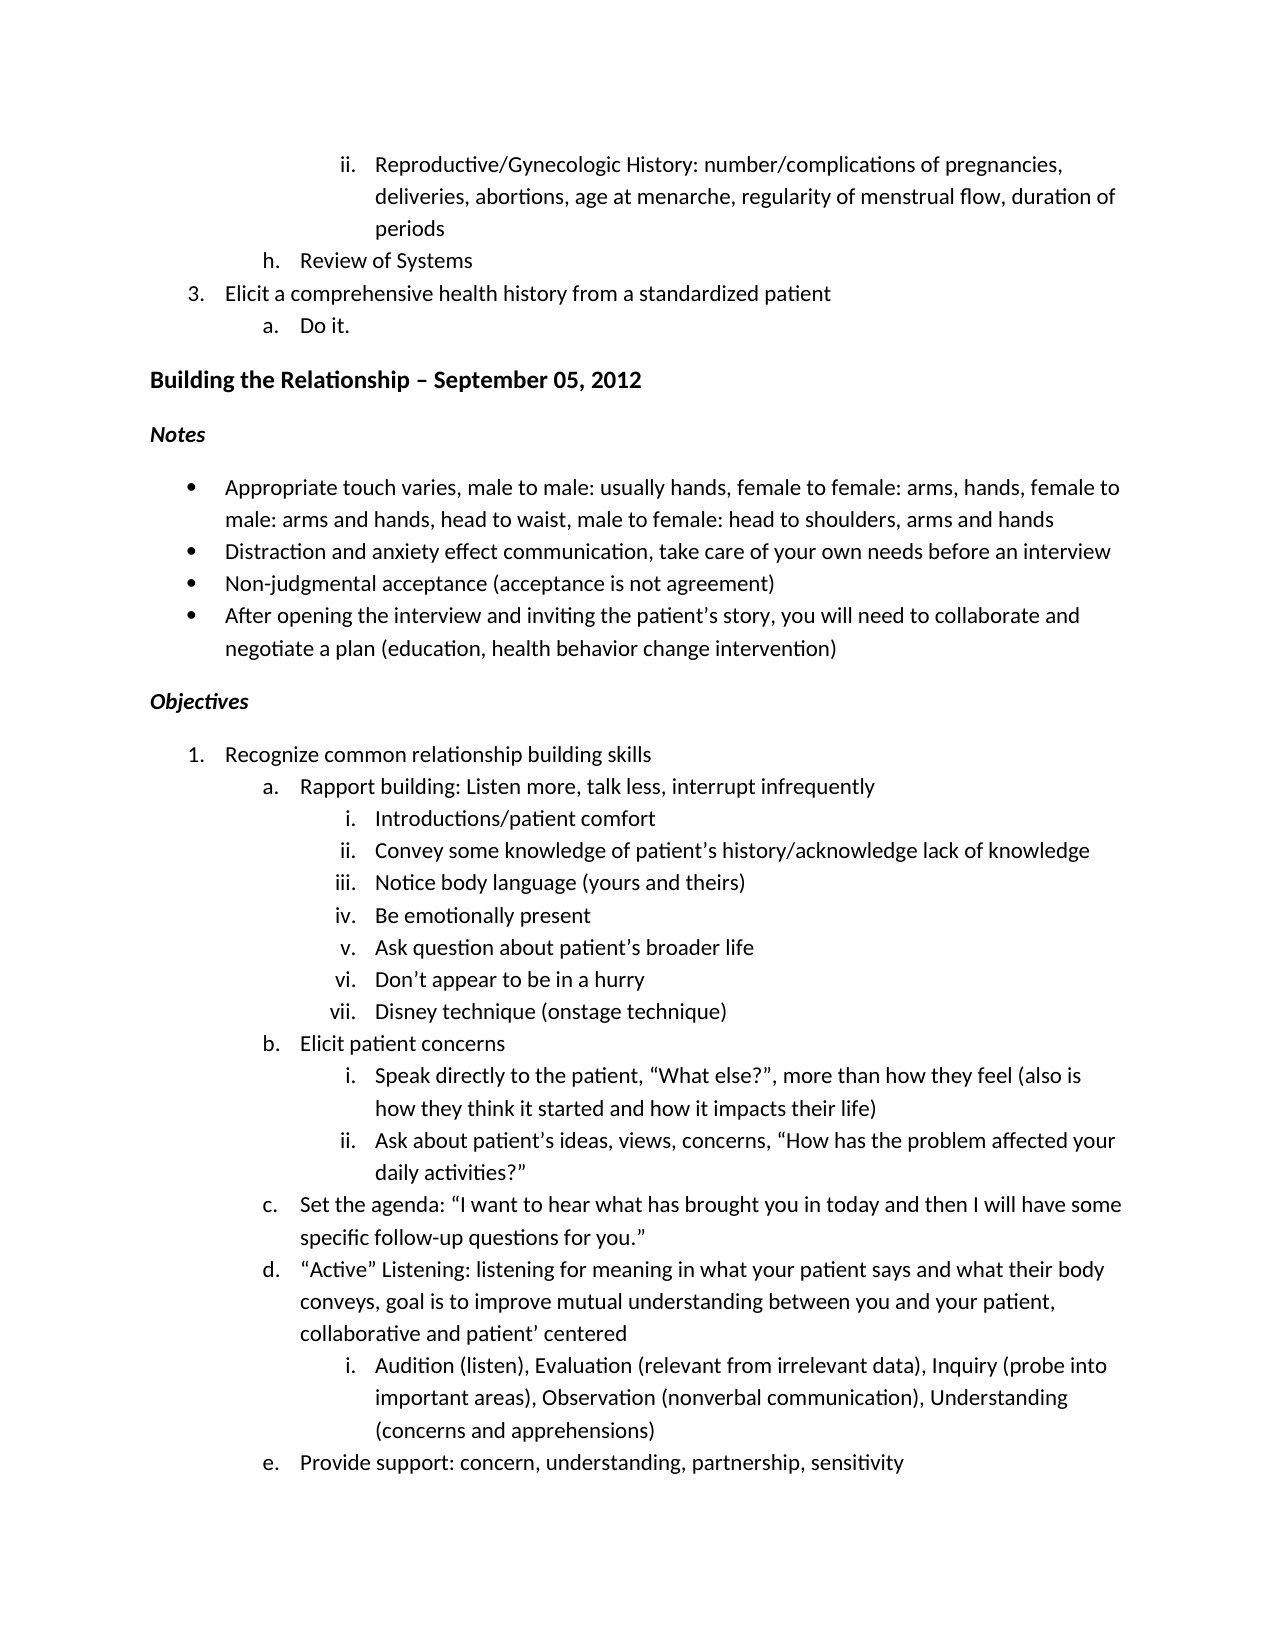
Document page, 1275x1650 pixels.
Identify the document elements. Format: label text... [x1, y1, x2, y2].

list Non-judgmental acceptance (acceptance is not agreement) [187, 569, 1125, 597]
list Disney technique (onstage technique) [356, 997, 1125, 1025]
list Rapport building: Listen more, talk less, interrupt infrequently [262, 772, 1125, 800]
text Notes [150, 420, 1125, 448]
list Reproductive/Gynecologic History: number/complications of pregnancies, deliveries, abortions, age at menarche, regularity of menstrual flow, duration of periods [356, 150, 1125, 242]
list “Active” Listening: listening for meaning in what your patient says and what their body conveys, goal is to improve mutual understanding between you and your patient, collaborative and patient’ centered [262, 1255, 1125, 1347]
list Ask question about patient’s broader life [356, 933, 1125, 961]
list Review of Systems [262, 247, 1125, 274]
list Introductions/patient comfort [356, 804, 1125, 832]
text Objectives [150, 687, 1125, 715]
list Distraction and anxiety effect communication, take care of your own needs before an interview [187, 537, 1125, 565]
list Notice body language (yours and theirs) [356, 868, 1125, 897]
list Speak directly to the patient, “What else?”, more than how they feel (also is how they think it started and how it impacts their life) [356, 1062, 1125, 1122]
list Be emotionally present [356, 901, 1125, 929]
list Ask about patient’s ideas, views, concerns, “How has the problem affected your daily activities?” [356, 1126, 1125, 1186]
list Provide support: concern, understanding, partnership, sensitivity [262, 1448, 1125, 1476]
list Do it. [262, 311, 1125, 339]
list Set the agenda: “I want to hear what has brought you in today and then I will have some specific follow-up questions for you.” [262, 1190, 1125, 1251]
text Building the Relationship – September 05, 2012 [150, 364, 1125, 394]
list Audition (listen), Evaluation (relevant from irrelevant data), Inquiry (probe into important areas), Observation (nonverbal communication), Understanding (concerns and apprehensions) [356, 1351, 1125, 1444]
list Recognize common relationship building skills [187, 740, 1125, 768]
list Elicit a comprehensive health history from a standardized patient [187, 279, 1125, 307]
list After opening the interview and inviting the patient’s story, you will need to collaborate and negotiate a plan (education, health behavior change intervention) [187, 602, 1125, 662]
list Convey some knowledge of patient’s history/acknowledge lack of knowledge [356, 836, 1125, 864]
list Don’t appear to be in a hurry [356, 965, 1125, 993]
list Appropriate touch varies, male to male: usually hands, female to female: arms, hands, female to male: arms and hands, head to waist, male to female: head to shoulders, arms and hands [187, 473, 1125, 533]
list Elicit patient concerns [262, 1029, 1125, 1057]
